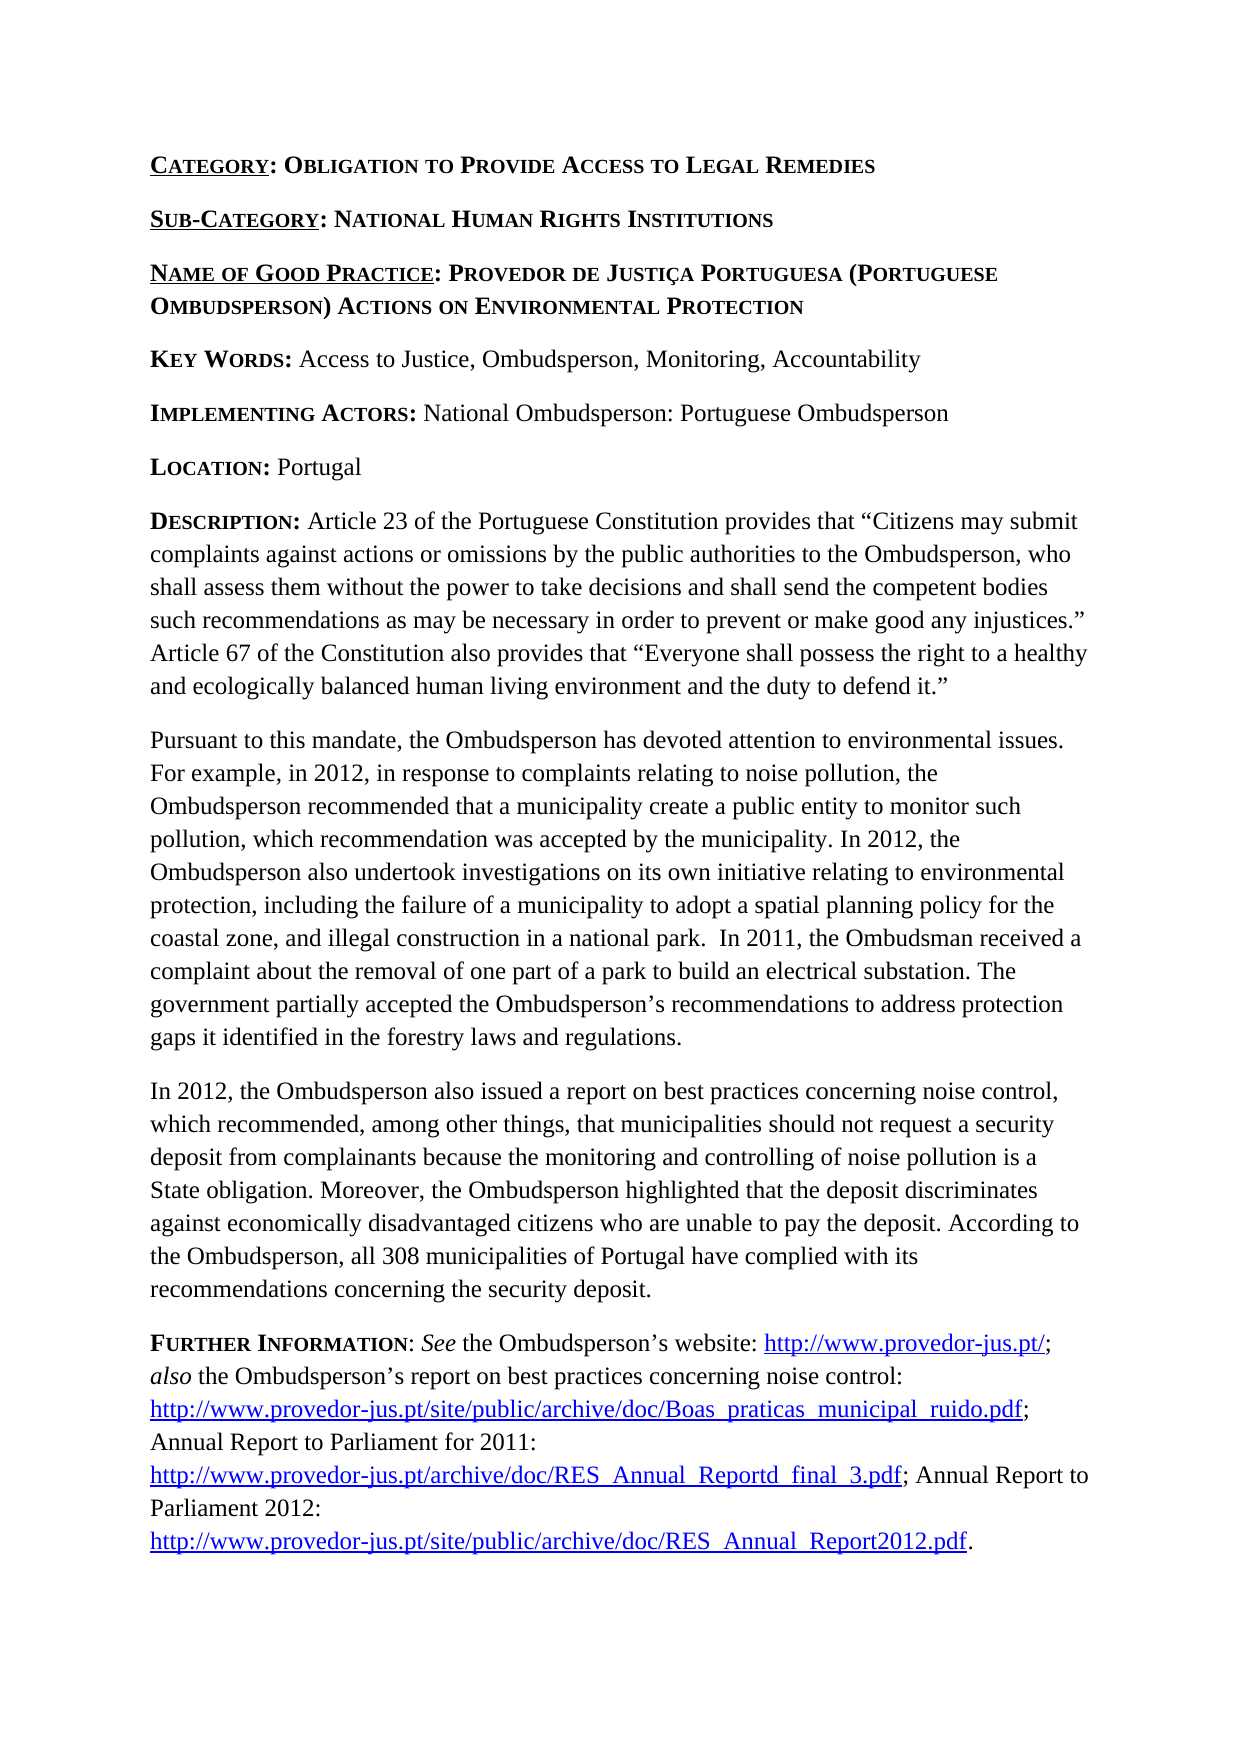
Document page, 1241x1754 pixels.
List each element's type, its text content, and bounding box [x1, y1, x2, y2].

text Key Words: Access to Justice, Ombudsperson, Monitoring, Accountability [150, 344, 1090, 373]
text Sub-Category: National Human Rights Institutions [150, 204, 1090, 233]
text Implementing Actors: National Ombudsperson: Portuguese Ombudsperson [150, 398, 1090, 427]
text In 2012, the Ombudsperson also issued a report on best practices concerning noise control, which recommended, among other things, that municipalities should not request a security deposit from complainants because the monitoring and controlling of noise pollution is a State obligation. Moreover, the Ombudsperson highlighted that the deposit discriminates against economically disadvantaged citizens who are unable to pay the deposit. According to the Ombudsperson, all 308 municipalities of Portugal have complied with its recommendations concerning the security deposit. [150, 1076, 1090, 1303]
text Category: Obligation to Provide Access to Legal Remedies [150, 150, 1090, 179]
text Name of Good Practice: Provedor de Justiça Portuguesa (Portuguese Ombudsperson) Actions on Environmental Protection [150, 258, 1090, 319]
text Pursuant to this mandate, the Ombudsperson has devoted attention to environmental issues. For example, in 2012, in response to complaints relating to noise pollution, the Ombudsperson recommended that a municipality create a public entity to monitor such pollution, which recommendation was accepted by the municipality. In 2012, the Ombudsperson also undertook investigations on its own initiative relating to environmental protection, including the failure of a municipality to adopt a spatial planning policy for the coastal zone, and illegal construction in a national park. In 2011, the Ombudsman received a complaint about the removal of one part of a park to build an electrical substation. The government partially accepted the Ombudsperson’s recommendations to address protection gaps it identified in the forestry laws and regulations. [150, 725, 1090, 1051]
text Description: Article 23 of the Portuguese Constitution provides that “Citizens may submit complaints against actions or omissions by the public authorities to the Ombudsperson, who shall assess them without the power to take decisions and shall send the competent bodies such recommendations as may be necessary in order to prevent or make good any injustices.” Article 67 of the Constitution also provides that “Everyone shall possess the right to a healthy and ecologically balanced human living environment and the duty to defend it.” [150, 506, 1090, 700]
text Location: Portugal [150, 452, 1090, 481]
text Further Information: See the Ombudsperson’s website: http://www.provedor-jus.pt/; also the Ombudsperson’s report on best practices concerning noise control: http://www.provedor-jus.pt/site/public/archive/doc/Boas_praticas_municipal_ruido.pdf; Annual Report to Parliament for 2011: http://www.provedor-jus.pt/archive/doc/RES_Annual_Reportd_final_3.pdf; Annual Report to Parliament 2012: http://www.provedor-jus.pt/site/public/archive/doc/RES_Annual_Report2012.pdf. [150, 1328, 1090, 1555]
